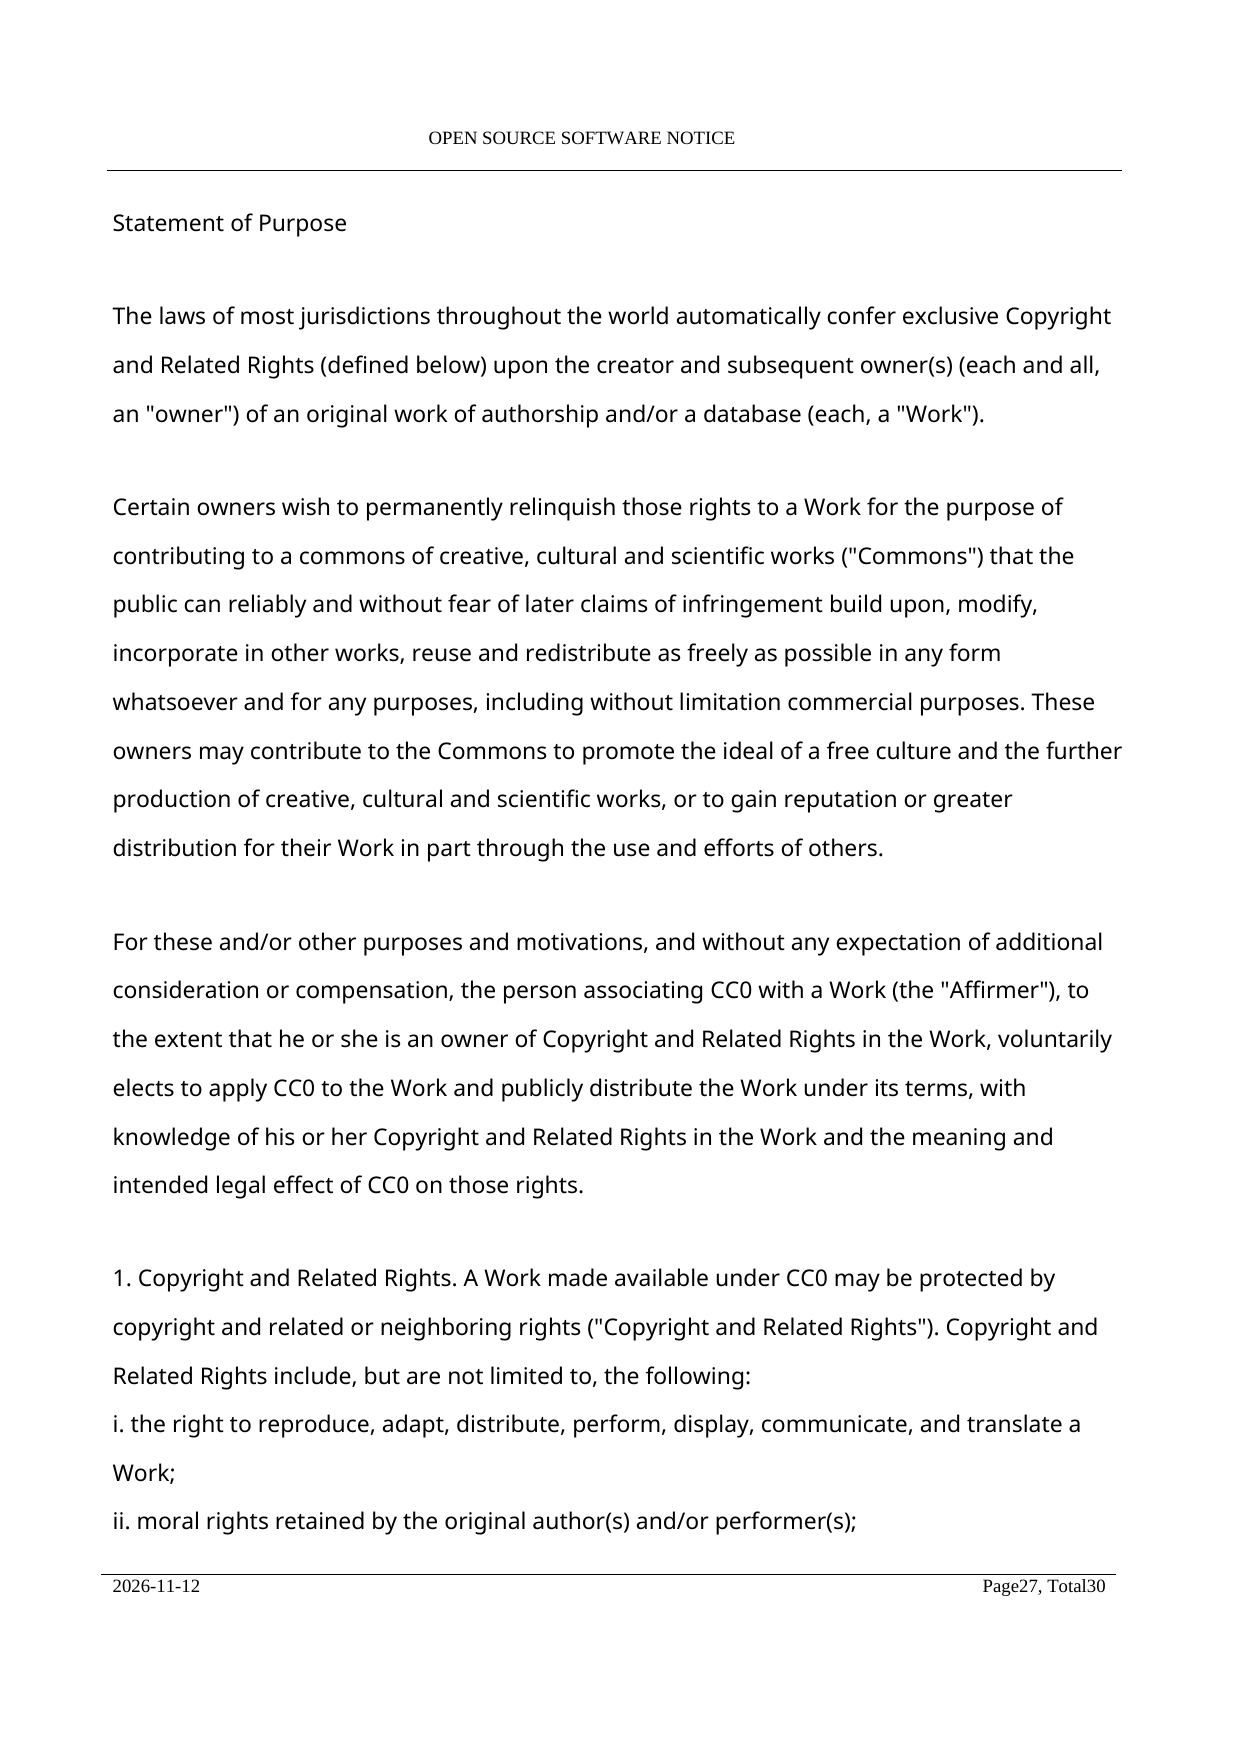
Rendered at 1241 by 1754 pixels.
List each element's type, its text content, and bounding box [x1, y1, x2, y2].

text ii. moral rights retained by the original author(s) and/or performer(s); [112, 1504, 1128, 1537]
text For these and/or other purposes and motivations, and without any expectation of additional consideration or compensation, the person associating CC0 with a Work (the "Affirmer"), to the extent that he or she is an owner of Copyright and Related Rights in the Work, voluntarily elects to apply CC0 to the Work and publicly distribute the Work under its terms, with knowledge of his or her Copyright and Related Rights in the Work and the meaning and intended legal effect of CC0 on those rights. [112, 925, 1128, 1201]
text 1. Copyright and Related Rights. A Work made available under CC0 may be protected by copyright and related or neighboring rights ("Copyright and Related Rights"). Copyright and Related Rights include, but are not limited to, the following: [112, 1262, 1128, 1392]
text i. the right to reproduce, adapt, distribute, perform, display, communicate, and translate a Work; [112, 1407, 1128, 1489]
text The laws of most jurisdictions throughout the world automatically confer exclusive Copyright and Related Rights (defined below) upon the creator and subsequent owner(s) (each and all, an "owner") of an original work of authorship and/or a database (each, a "Work"). [112, 299, 1128, 429]
text Certain owners wish to permanently relinquish those rights to a Work for the purpose of contributing to a commons of creative, cultural and scientific works ("Commons") that the public can reliably and without fear of later claims of infringement build upon, modify, incorporate in other works, reuse and redistribute as freely as possible in any form whatsoever and for any purposes, including without limitation commercial purposes. These owners may contribute to the Commons to promote the ideal of a free culture and the further production of creative, cultural and scientific works, or to gain reputation or greater distribution for their Work in part through the use and efforts of others. [112, 490, 1128, 864]
text Statement of Purpose [112, 206, 1128, 239]
